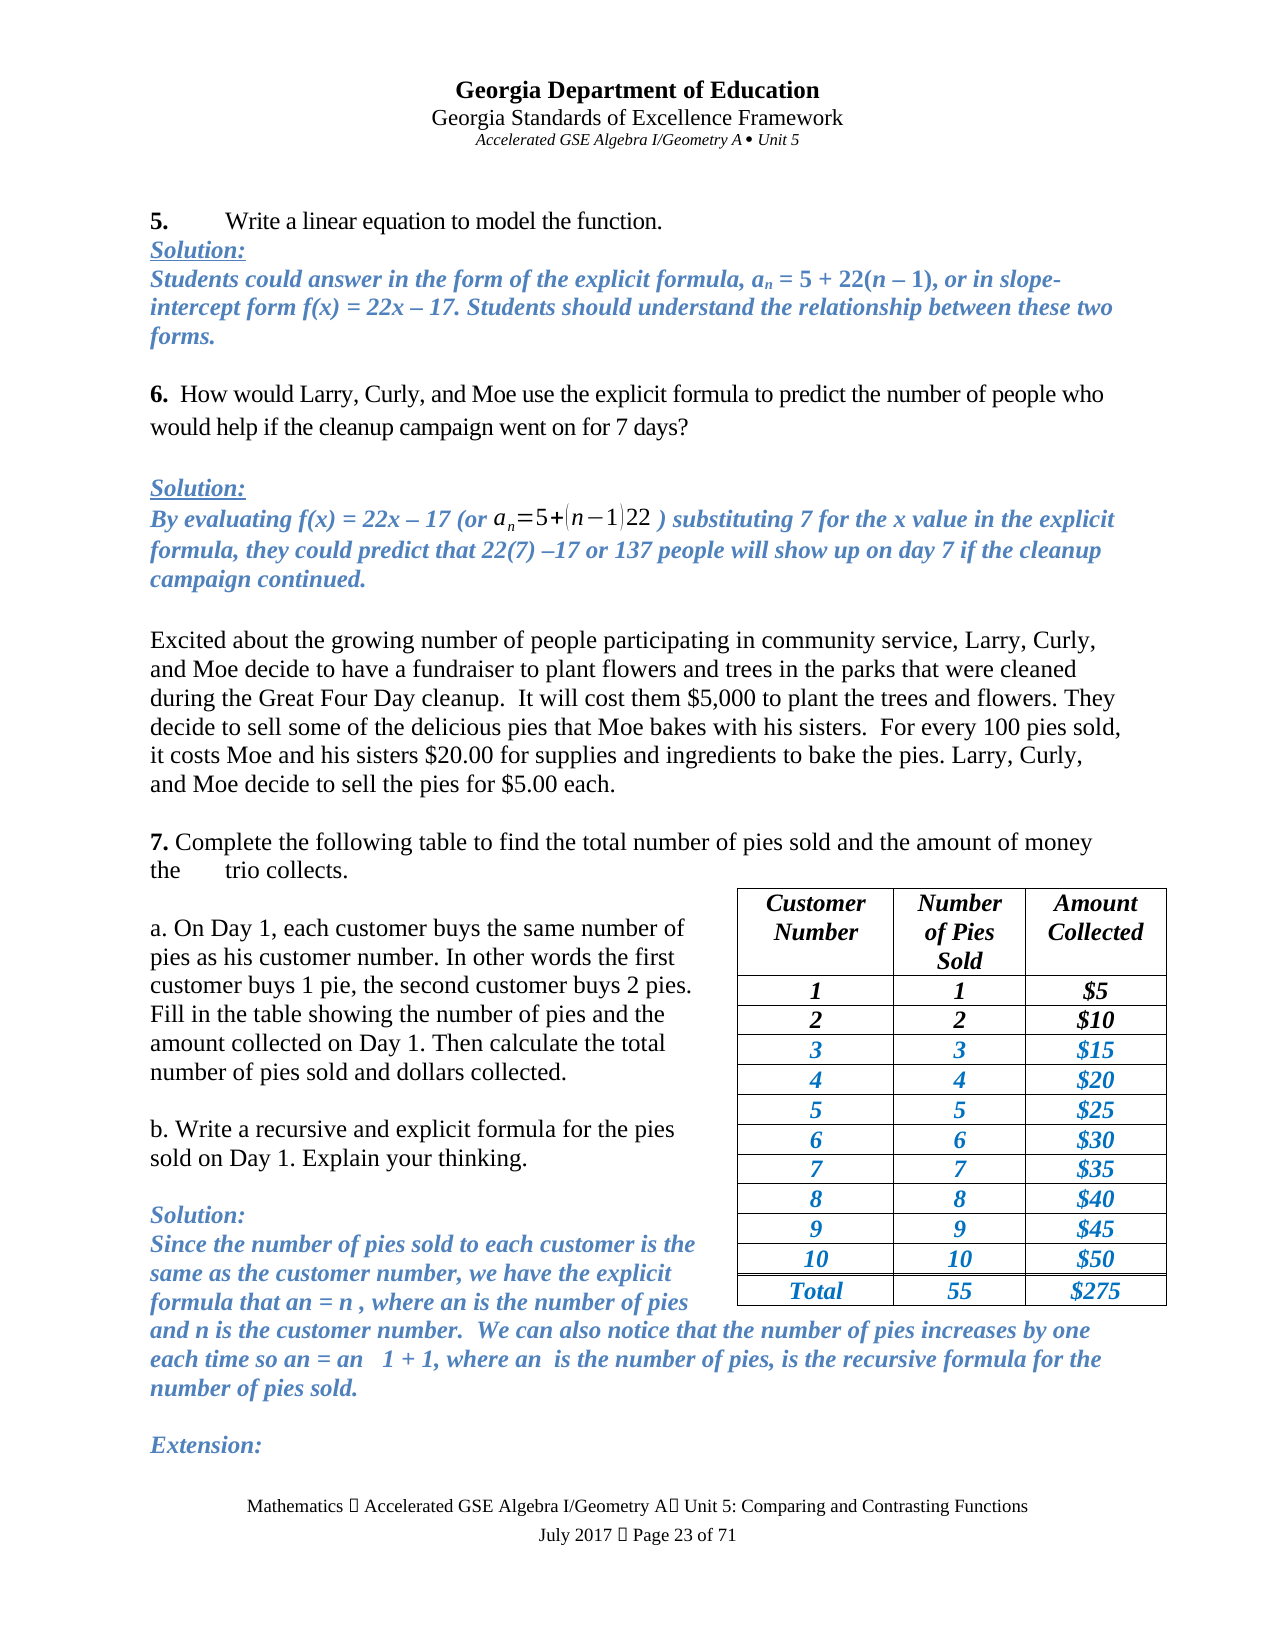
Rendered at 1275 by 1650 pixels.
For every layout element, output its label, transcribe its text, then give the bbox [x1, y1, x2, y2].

text Excited about the growing number of people participating in community service, Larry, Curly, and Moe decide to have a fundraiser to plant flowers and trees in the parks that were cleaned during the Great Four Day cleanup. It will cost them $5,000 to plant the trees and flowers. They decide to sell some of the delicious pies that Moe bakes with his sisters. For every 100 pies sold, it costs Moe and his sisters $20.00 for supplies and ingredients to bake the pies. Larry, Curly, and Moe decide to sell the pies for $5.00 each. [150, 626, 1125, 798]
table_cell 9 [894, 1214, 1025, 1243]
table_header Amount Collected [1026, 889, 1166, 975]
table_cell 2 [894, 1006, 1025, 1034]
table_cell $35 [1026, 1155, 1166, 1183]
text Solution: [150, 235, 1125, 264]
table_cell 4 [894, 1065, 1025, 1094]
table_cell 1 [738, 976, 893, 1004]
table_cell $15 [1026, 1035, 1166, 1064]
table_cell 3 [738, 1035, 893, 1064]
table_cell $10 [1026, 1006, 1166, 1034]
table_cell 5 [738, 1095, 893, 1124]
table_cell $275 [1026, 1276, 1166, 1304]
table_cell 9 [738, 1214, 893, 1243]
table_cell 10 [894, 1244, 1025, 1273]
table_cell $20 [1026, 1065, 1166, 1094]
table_cell 1 [894, 976, 1025, 1004]
text b. Write a recursive and explicit formula for the pies sold on Day 1. Explain your thinking. [150, 1114, 737, 1172]
table_cell 3 [894, 1035, 1025, 1064]
table_cell $50 [1026, 1244, 1166, 1273]
text By evaluating f(x) = 22x – 17 (or ) substituting 7 for the x value in the explicit formula, they could predict that 22(7) –17 or 137 people will show up on day 7 if the cleanup campaign continued. [150, 502, 1125, 592]
table_cell 5 [894, 1095, 1025, 1124]
text 6. How would Larry, Curly, and Moe use the explicit formula to predict the number of people who would help if the cleanup campaign went on for 7 days? [150, 379, 1125, 440]
table_cell 8 [738, 1184, 893, 1213]
text Solution: [150, 473, 1125, 502]
table_cell 7 [894, 1155, 1025, 1183]
text 5. Write a linear equation to model the function. [150, 206, 1125, 235]
table_header Number of Pies Sold [894, 889, 1025, 975]
table_cell 2 [738, 1006, 893, 1034]
table_cell $25 [1026, 1095, 1166, 1124]
table_cell $45 [1026, 1214, 1166, 1243]
table_cell 6 [738, 1125, 893, 1153]
text Solution: [150, 1201, 737, 1229]
table_cell $40 [1026, 1184, 1166, 1213]
table_cell 10 [738, 1244, 893, 1273]
table_cell $5 [1026, 976, 1166, 1004]
text Since the number of pies sold to each customer is the same as the customer number, we have the explicit formula that an = n , where an is the number of pies and n is the customer number. We can also notice that the number of pies increases by one each time so an = an 1 + 1, where an is the number of pies, is the recursive formula for the number of pies sold. [150, 1229, 1125, 1402]
table_cell 6 [894, 1125, 1025, 1153]
text a. On Day 1, each customer buys the same number of pies as his customer number. In other words the first customer buys 1 pie, the second customer buys 2 pies. Fill in the table showing the number of pies and the amount collected on Day 1. Then calculate the total number of pies sold and dollars collected. [150, 913, 737, 1086]
table_cell Total [738, 1276, 893, 1304]
text 7. Complete the following table to find the total number of pies sold and the amount of money the trio collects. [150, 827, 1125, 884]
text Students could answer in the form of the explicit formula, an = 5 + 22(n – 1), or in slope-intercept form f(x) = 22x – 17. Students should understand the relationship between these two forms. [150, 264, 1125, 350]
table_header Customer Number [738, 889, 893, 975]
text Extension: [150, 1431, 1125, 1459]
table_cell 8 [894, 1184, 1025, 1213]
table_cell 7 [738, 1155, 893, 1183]
table_cell $30 [1026, 1125, 1166, 1153]
table_cell 4 [738, 1065, 893, 1094]
table_cell 55 [894, 1276, 1025, 1304]
